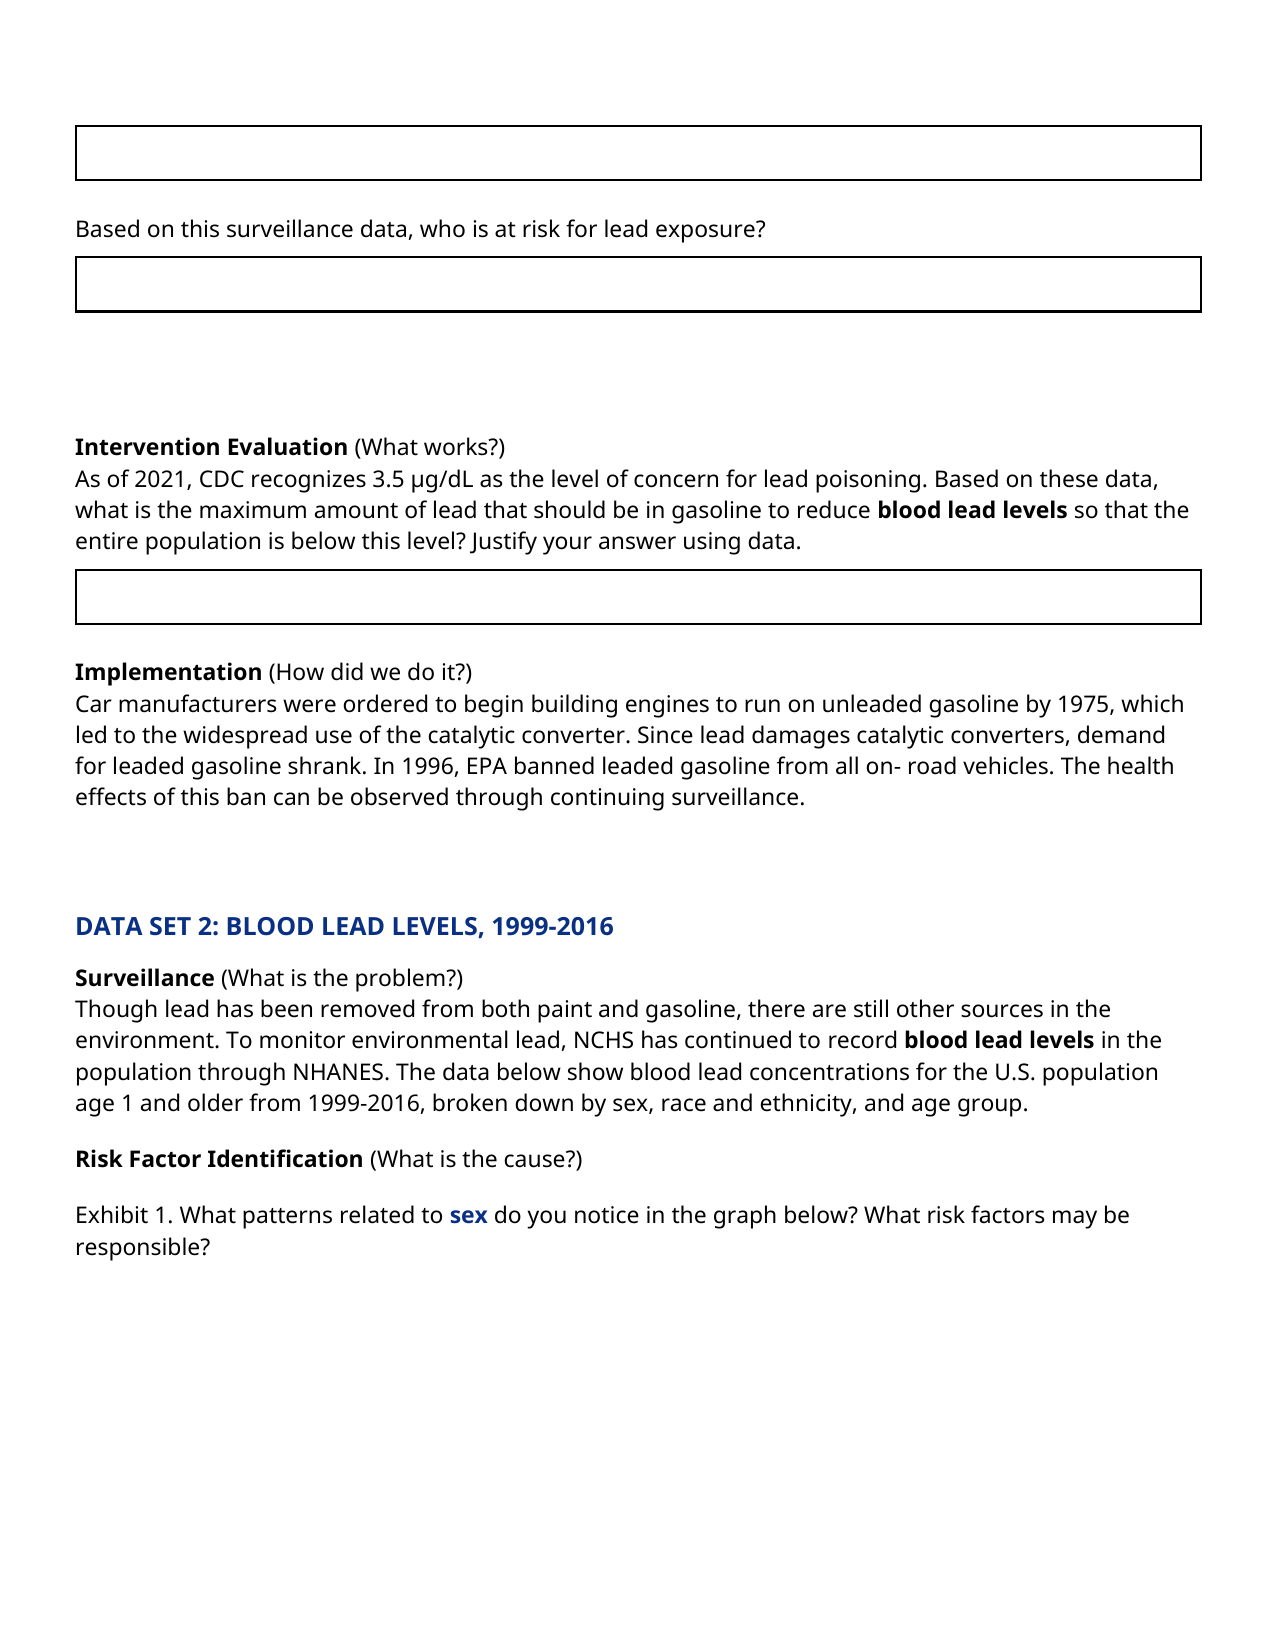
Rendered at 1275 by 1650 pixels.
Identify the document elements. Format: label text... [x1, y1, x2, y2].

text As of 2021, CDC recognizes 3.5 μg/dL as the level of concern for lead poisoning. Based on these data, what is the maximum amount of lead that should be in gasoline to reduce blood lead levels so that the entire population is below this level? Justify your answer using data. [75, 462, 1200, 556]
subtitle Intervention Evaluation (What works?) [75, 431, 1200, 462]
text Though lead has been removed from both paint and gasoline, there are still other sources in the environment. To monitor environmental lead, NCHS has continued to record blood lead levels in the population through NHANES. The data below show blood lead concentrations for the U.S. population age 1 and older from 1999-2016, broken down by sex, race and ethnicity, and age group. [75, 993, 1200, 1118]
table_header [77, 571, 1200, 623]
subtitle Surveillance (What is the problem?) [75, 962, 1200, 993]
text Car manufacturers were ordered to begin building engines to run on unleaded gasoline by 1975, which led to the widespread use of the catalytic converter. Since lead damages catalytic converters, demand for leaded gasoline shrank. In 1996, EPA banned leaded gasoline from all on- road vehicles. The health effects of this ban can be observed through continuing surveillance. [75, 687, 1200, 844]
table_header [77, 258, 1200, 310]
text Based on this surveillance data, who is at risk for lead exposure? [75, 212, 1200, 244]
table_header [77, 127, 1200, 179]
subtitle Implementation (How did we do it?) [75, 656, 1200, 687]
subtitle Risk Factor Identification (What is the cause?) [75, 1143, 1200, 1174]
text Exhibit 1. What patterns related to sex do you notice in the graph below? What risk factors may be responsible? [75, 1199, 1200, 1262]
subtitle DATA SET 2: BLOOD LEAD LEVELS, 1999-2016 [75, 908, 1200, 942]
